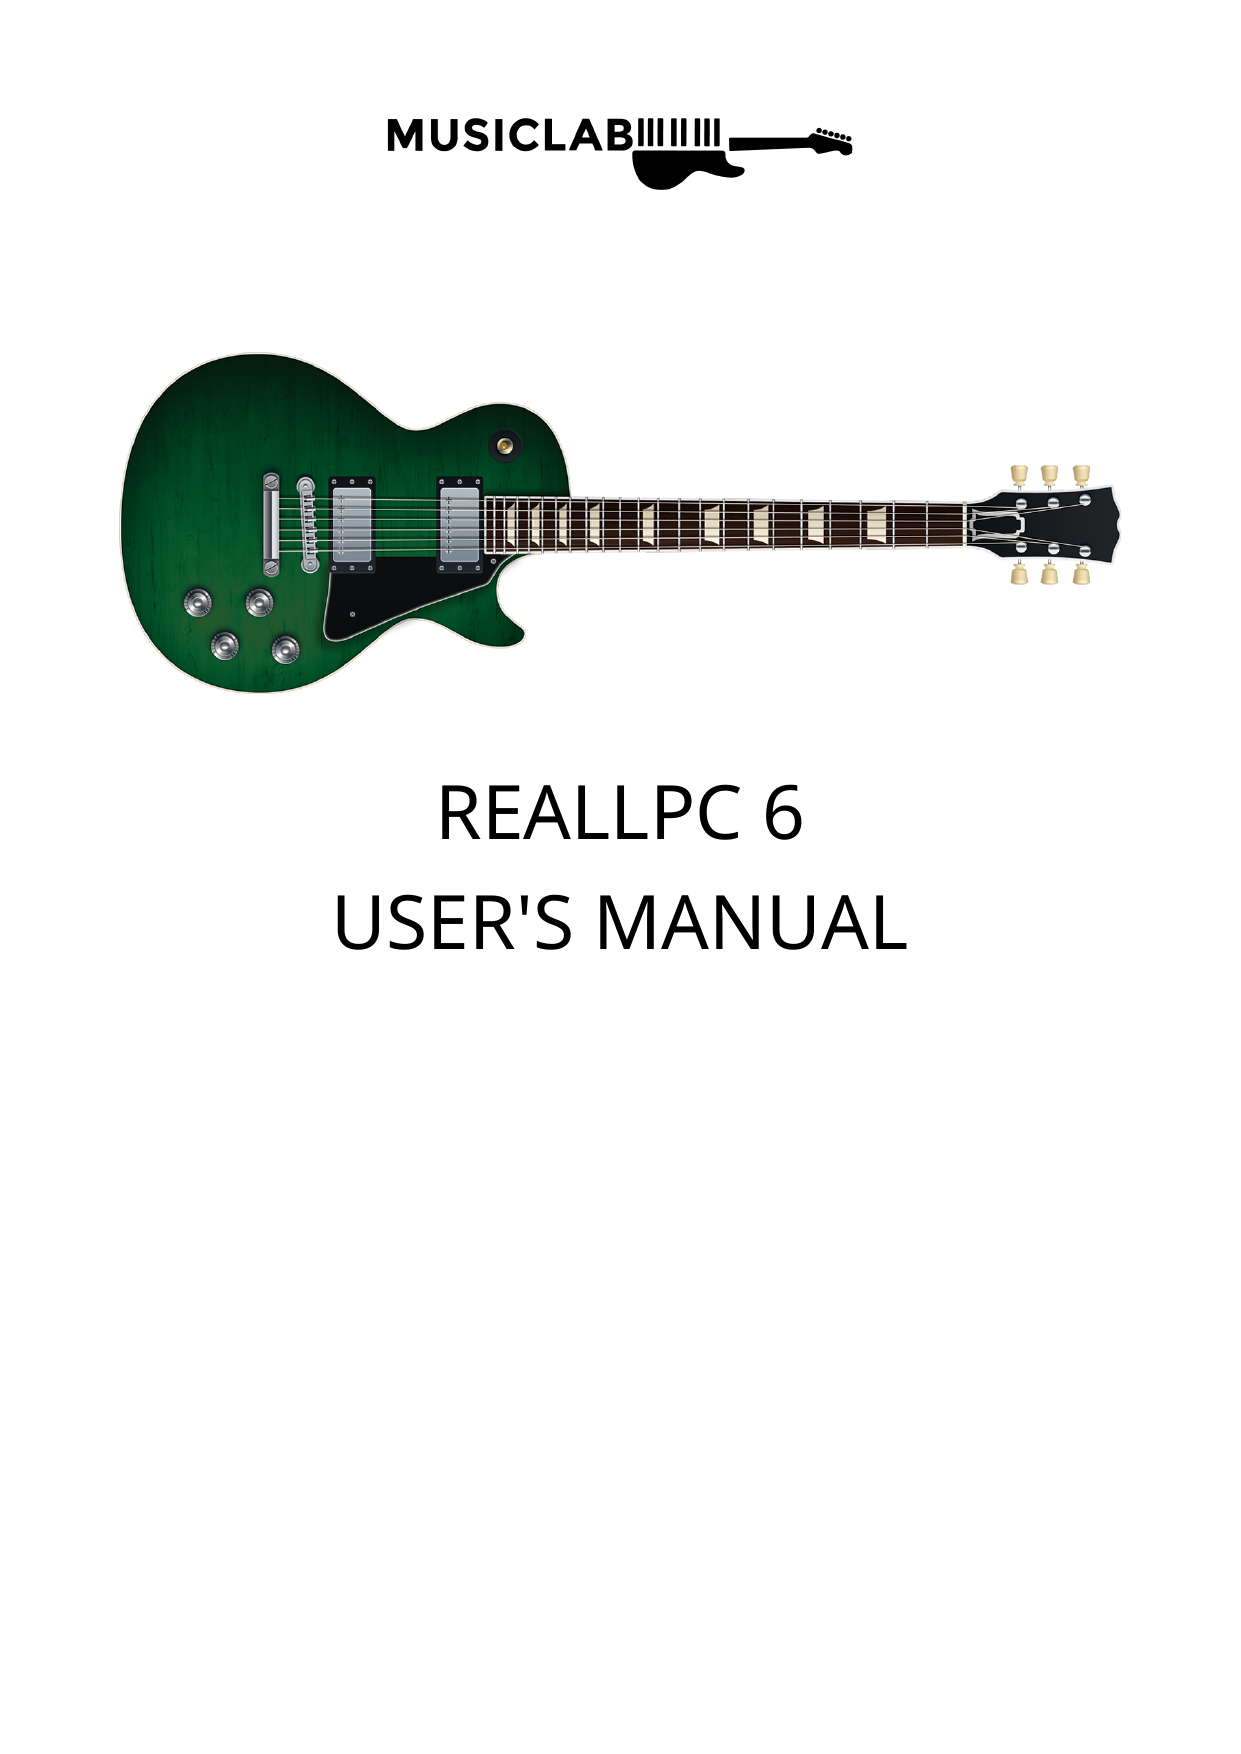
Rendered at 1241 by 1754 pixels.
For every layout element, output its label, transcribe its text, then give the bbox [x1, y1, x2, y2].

picture [119, 352, 1122, 694]
text RealLPC 6 User's Manual [118, 759, 1122, 972]
picture [387, 118, 853, 190]
